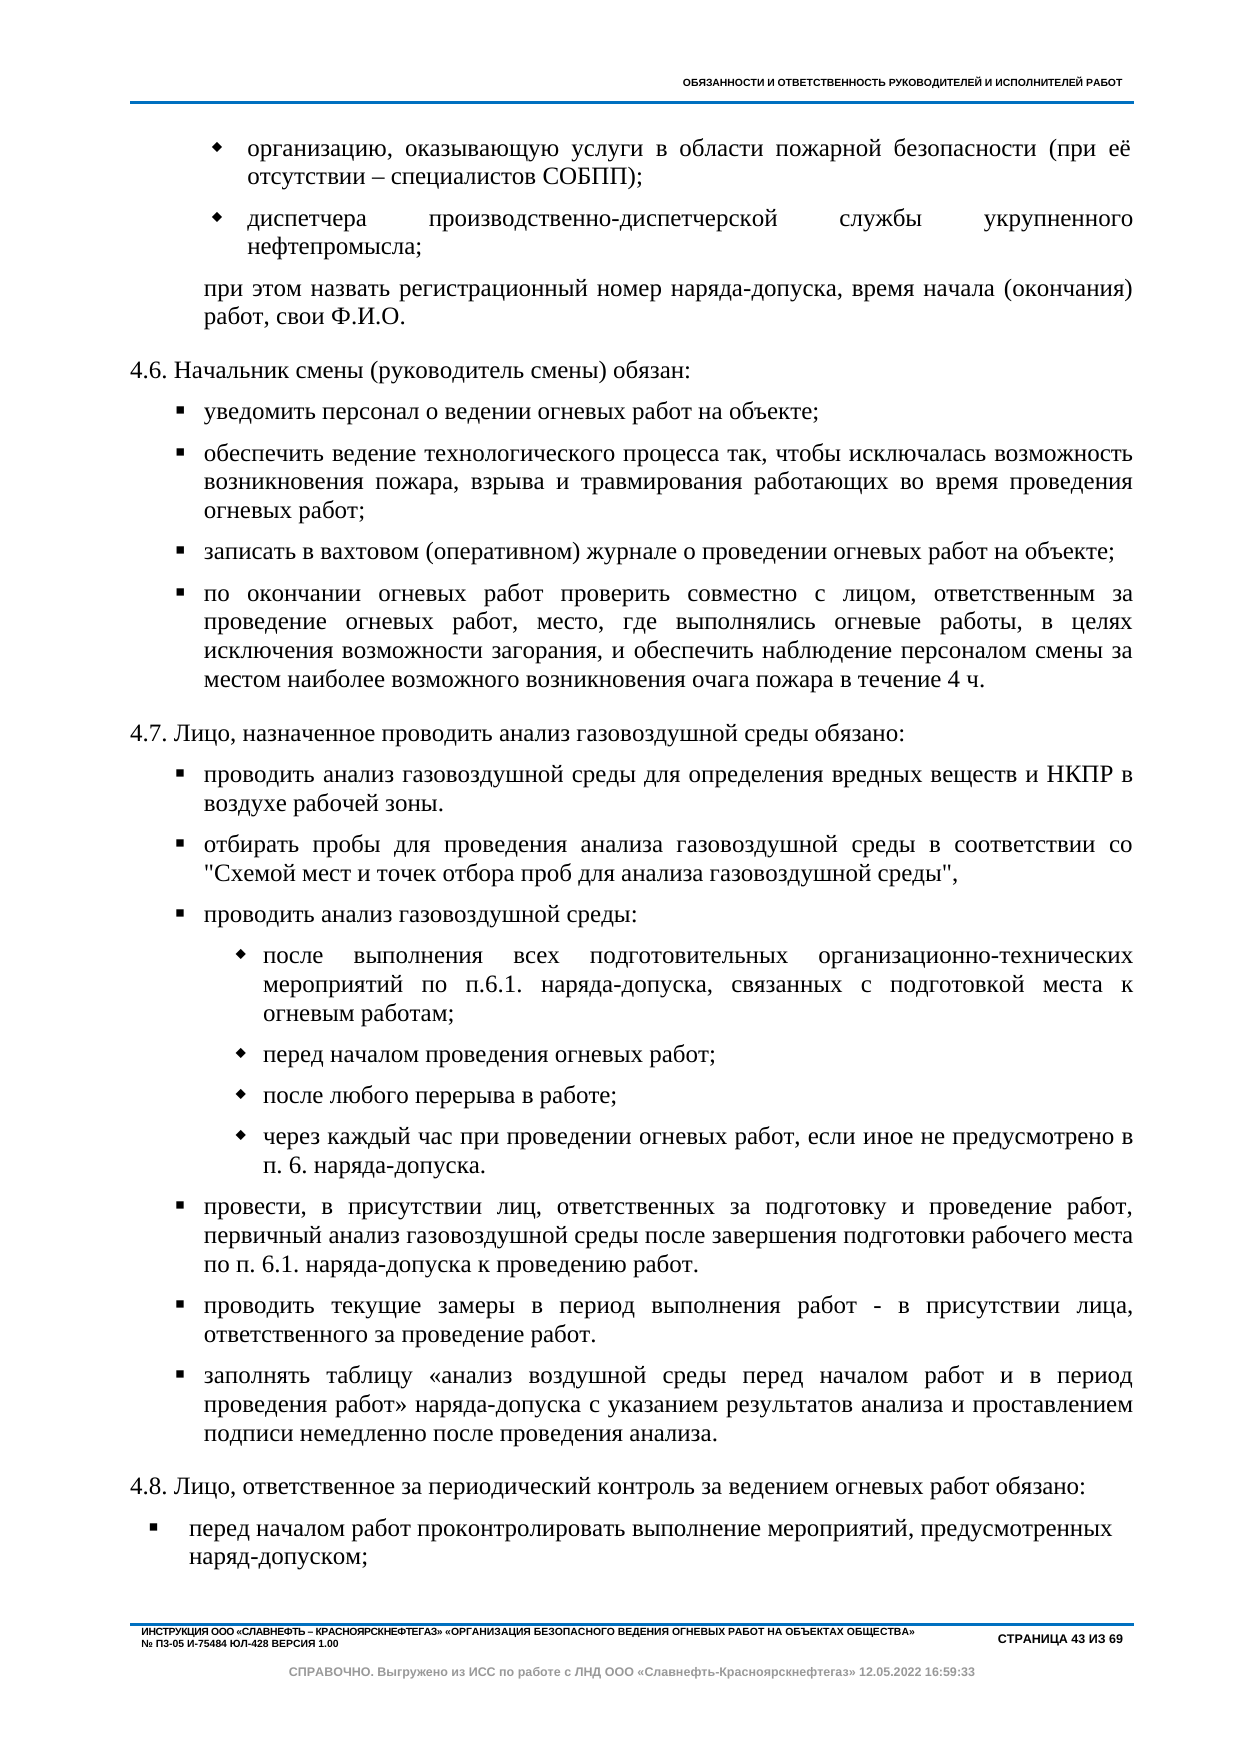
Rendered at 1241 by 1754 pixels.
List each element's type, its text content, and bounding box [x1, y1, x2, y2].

list организацию, оказывающую услуги в области пожарной безопасности (при её отсутствии – специалистов СОБПП); [209, 133, 1132, 190]
list по окончании огневых работ проверить совместно с лицом, ответственным за проведение огневых работ, место, где выполнялись огневые работы, в целях исключения возможности загорания, и обеспечить наблюдение персоналом смены за местом наиболее возможного возникновения очага пожара в течение 4 ч. [174, 578, 1134, 693]
list уведомить персонал о ведении огневых работ на объекте; [174, 396, 1134, 425]
list через каждый час при проведении огневых работ, если иное не предусмотрено в п. 6. наряда-допуска. [233, 1121, 1134, 1179]
list перед началом работ проконтролировать выполнение мероприятий, предусмотренных наряд-допуском; [148, 1513, 1134, 1570]
list заполнять таблицу «анализ воздушной среды перед началом работ и в период проведения работ» наряда-допуска с указанием результатов анализа и проставлением подписи немедленно после проведения анализа. [174, 1360, 1134, 1446]
list проводить текущие замеры в период выполнения работ - в присутствии лица, ответственного за проведение работ. [174, 1290, 1134, 1348]
list проводить анализ газовоздушной среды: [174, 899, 1134, 928]
list после выполнения всех подготовительных организационно-технических мероприятий по п.6.1. наряда-допуска, связанных с подготовкой места к огневым работам; [233, 940, 1134, 1026]
list проводить анализ газовоздушной среды для определения вредных веществ и НКПР в воздухе рабочей зоны. [174, 759, 1134, 816]
list после любого перерыва в работе; [233, 1080, 1134, 1109]
list перед началом проведения огневых работ; [233, 1039, 1134, 1068]
text при этом назвать регистрационный номер наряда-допуска, время начала (окончания) работ, свои Ф.И.О. [130, 273, 1134, 330]
text 4.8. Лицо, ответственное за периодический контроль за ведением огневых работ обязано: [130, 1471, 1134, 1500]
list записать в вахтовом (оперативном) журнале о проведении огневых работ на объекте; [174, 536, 1134, 565]
list отбирать пробы для проведения анализа газовоздушной среды в соответствии со "Схемой мест и точек отбора проб для анализа газовоздушной среды", [174, 829, 1134, 886]
list провести, в присутствии лиц, ответственных за подготовку и проведение работ, первичный анализ газовоздушной среды после завершения подготовки рабочего места по п. 6.1. наряда-допуска к проведению работ. [174, 1191, 1134, 1278]
list обеспечить ведение технологического процесса так, чтобы исключалась возможность возникновения пожара, взрыва и травмирования работающих во время проведения огневых работ; [174, 438, 1134, 524]
text 4.7. Лицо, назначенное проводить анализ газовоздушной среды обязано: [130, 718, 1134, 746]
list диспетчера производственно-диспетчерской службы укрупненного нефтепромысла; [209, 203, 1134, 260]
text 4.6. Начальник смены (руководитель смены) обязан: [130, 355, 1134, 384]
